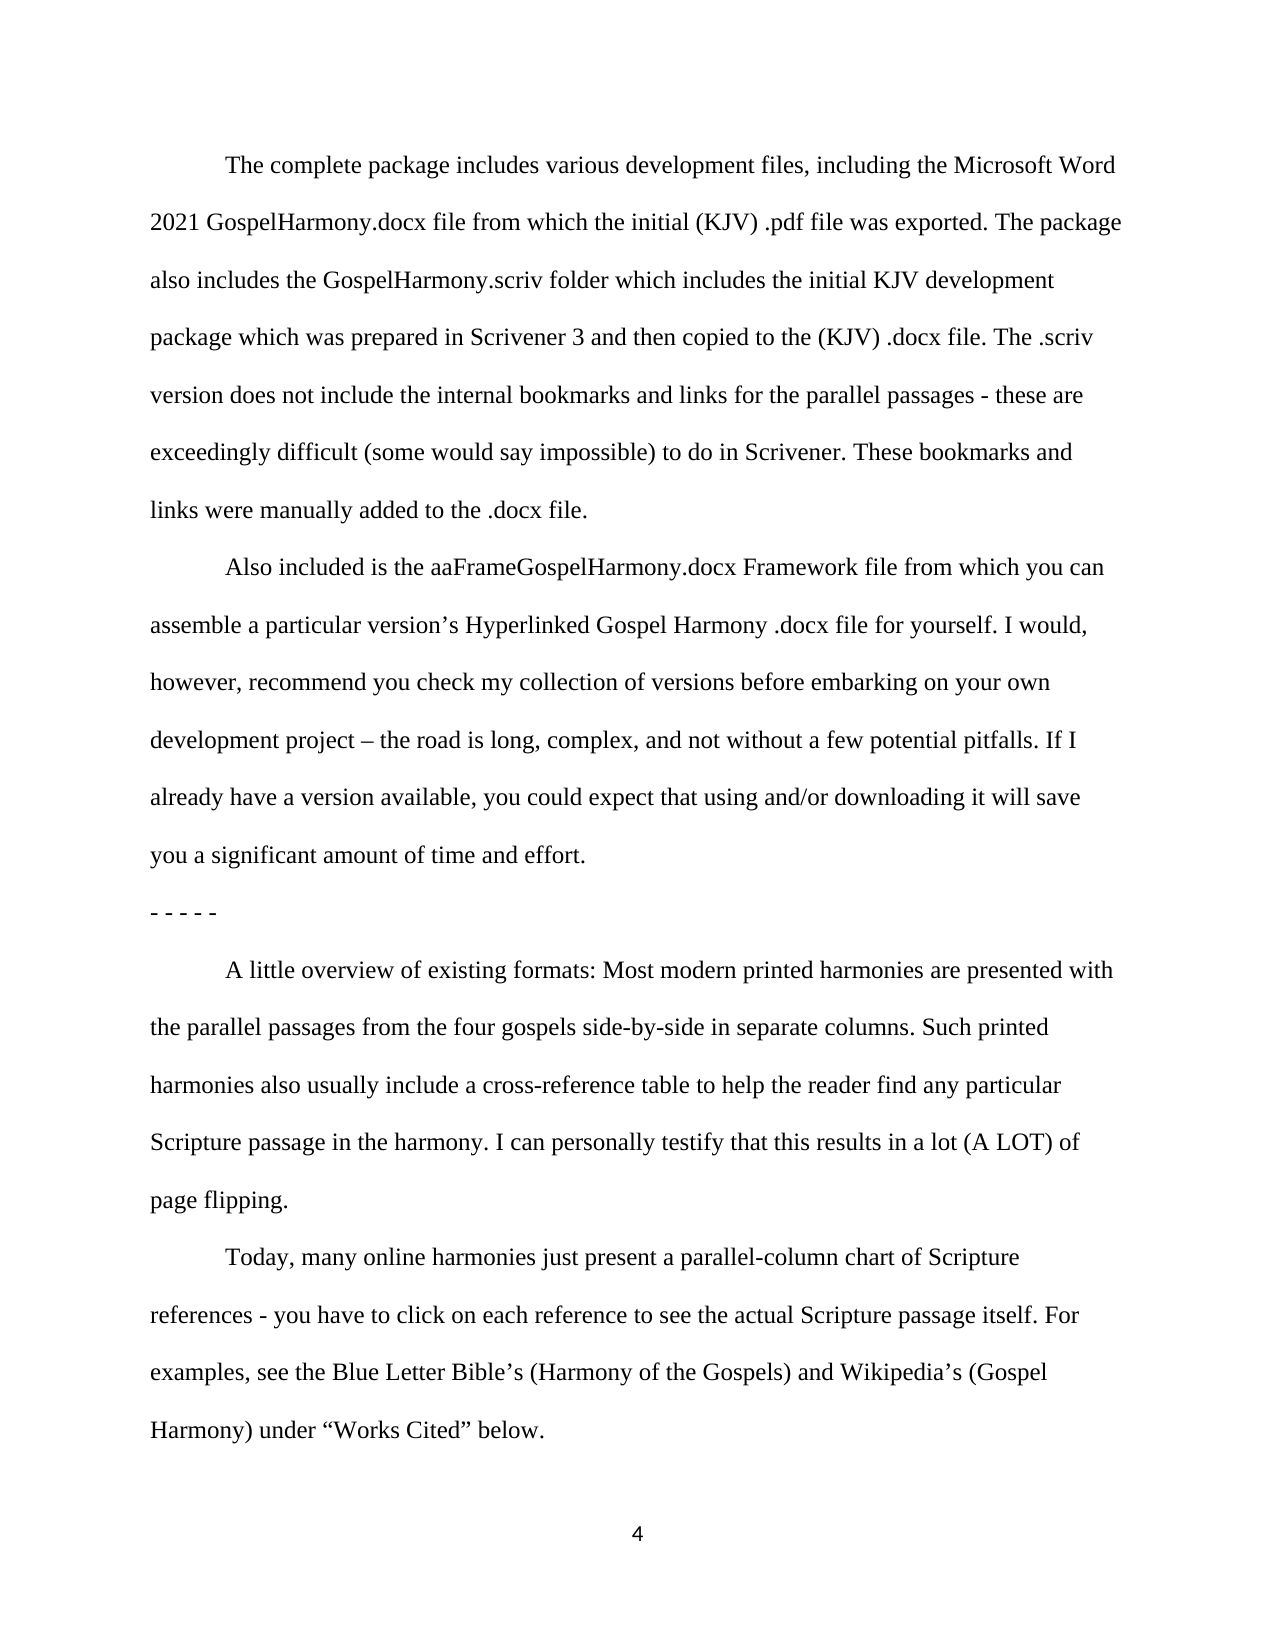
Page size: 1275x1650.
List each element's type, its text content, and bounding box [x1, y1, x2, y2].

text The complete package includes various development files, including the Microsoft Word 2021 GospelHarmony.docx file from which the initial (KJV) .pdf file was exported. The package also includes the GospelHarmony.scriv folder which includes the initial KJV development package which was prepared in Scrivener 3 and then copied to the (KJV) .docx file. The .scriv version does not include the internal bookmarks and links for the parallel passages - these are exceedingly difficult (some would say impossible) to do in Scrivener. These bookmarks and links were manually added to the .docx file. [150, 150, 1123, 524]
text Also included is the aaFrameGospelHarmony.docx Framework file from which you can assemble a particular version’s Hyperlinked Gospel Harmony .docx file for yourself. I would, however, recommend you check my collection of versions before embarking on your own development project – the road is long, complex, and not without a few potential pitfalls. If I already have a version available, you could expect that using and/or downloading it will save you a significant amount of time and effort. [150, 552, 1123, 869]
text A little overview of existing formats: Most modern printed harmonies are presented with the parallel passages from the four gospels side-by-side in separate columns. Such printed harmonies also usually include a cross-reference table to help the reader find any particular Scripture passage in the harmony. I can personally testify that this results in a lot (A LOT) of page flipping. [150, 955, 1123, 1214]
text Today, many online harmonies just present a parallel-column chart of Scripture references - you have to click on each reference to see the actual Scripture passage itself. For examples, see the Blue Letter Bible’s (Harmony of the Gospels) and Wikipedia’s (Gospel Harmony) under “Works Cited” below. [150, 1242, 1123, 1444]
text - - - - - [150, 897, 1123, 926]
